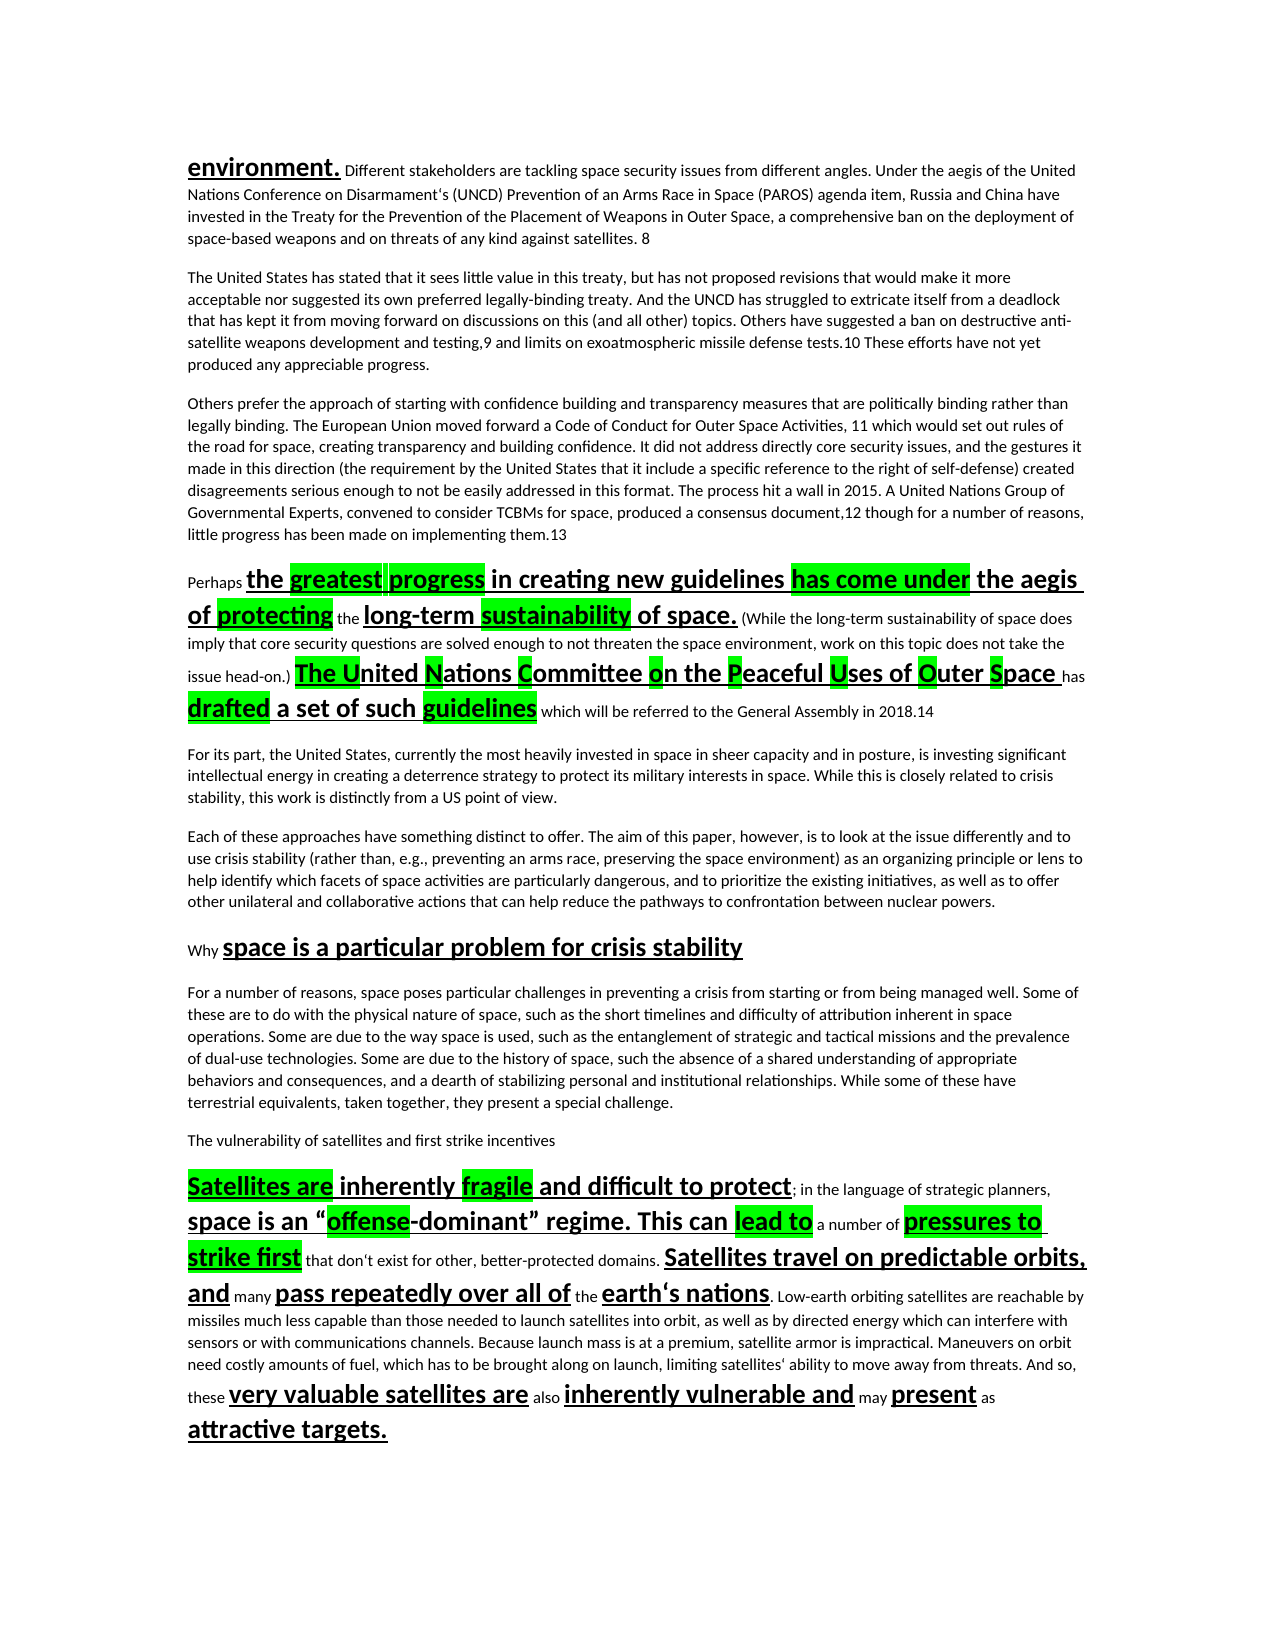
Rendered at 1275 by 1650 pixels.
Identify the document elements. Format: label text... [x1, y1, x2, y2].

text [187, 150, 1087, 249]
text Why space is a particular problem for crisis stability [187, 930, 1087, 963]
text For a number of reasons, space poses particular challenges in preventing a crisis from starting or from being managed well. Some of these are to do with the physical nature of space, such as the short timelines and difficulty of attribution inherent in space operations. Some are due to the way space is used, such as the entanglement of strategic and tactical missions and the prevalence of dual-use technologies. Some are due to the history of space, such the absence of a shared understanding of appropriate behaviors and consequences, and a dearth of stabilizing personal and institutional relationships. While some of these have terrestrial equivalents, taken together, they present a special challenge. [187, 982, 1087, 1112]
text The United States has stated that it sees little value in this treaty, but has not proposed revisions that would make it more acceptable nor suggested its own preferred legally-binding treaty. And the UNCD has struggled to extricate itself from a deadlock that has kept it from moving forward on discussions on this (and all other) topics. Others have suggested a ban on destructive anti-satellite weapons development and testing,9 and limits on exoatmospheric missile defense tests.10 These efforts have not yet produced any appreciable progress. [187, 267, 1087, 375]
text Each of these approaches have something distinct to offer. The aim of this paper, however, is to look at the issue differently and to use crisis stability (rather than, e.g., preventing an arms race, preserving the space environment) as an organizing principle or lens to help identify which facets of space activities are particularly dangerous, and to prioritize the existing initiatives, as well as to offer other unilateral and collaborative actions that can help reduce the pathways to confrontation between nuclear powers. [187, 826, 1087, 912]
text Others prefer the approach of starting with confidence building and transparency measures that are politically binding rather than legally binding. The European Union moved forward a Code of Conduct for Outer Space Activities, 11 which would set out rules of the road for space, creating transparency and building confidence. It did not address directly core security issues, and the gestures it made in this direction (the requirement by the United States that it include a specific reference to the right of self-defense) created disagreements serious enough to not be easily addressed in this format. The process hit a wall in 2015. A United Nations Group of Governmental Experts, convened to consider TCBMs for space, produced a consensus document,12 though for a number of reasons, little progress has been made on implementing them.13 [187, 393, 1087, 544]
text The vulnerability of satellites and first strike incentives [187, 1130, 1087, 1151]
text For its part, the United States, currently the most heavily invested in space in sheer capacity and in posture, is investing significant intellectual energy in creating a deterrence strategy to protect its military interests in space. While this is closely related to crisis stability, this work is distinctly from a US point of view. [187, 744, 1087, 808]
text Perhaps the greatest progress in creating new guidelines has come under the aegis of protecting the long-term sustainability of space. (While the long-term sustainability of space does imply that core security questions are solved enough to not threaten the space environment, work on this topic does not take the issue head-on.) The United Nations Committee on the Peaceful Uses of Outer Space has drafted a set of such guidelines which will be referred to the General Assembly in 2018.14 [187, 563, 1087, 724]
text Satellites are inherently fragile and difficult to protect; in the language of strategic planners, space is an “offense-dominant” regime. This can lead to a number of pressures to strike first that don‘t exist for other, better-protected domains. Satellites travel on predictable orbits, and many pass repeatedly over all of the earth‘s nations. Low-earth orbiting satellites are reachable by missiles much less capable than those needed to launch satellites into orbit, as well as by directed energy which can interfere with sensors or with communications channels. Because launch mass is at a premium, satellite armor is impractical. Maneuvers on orbit need costly amounts of fuel, which has to be brought along on launch, limiting satellites‘ ability to move away from threats. And so, these very valuable satellites are also inherently vulnerable and may present as attractive targets. [187, 1169, 1087, 1446]
